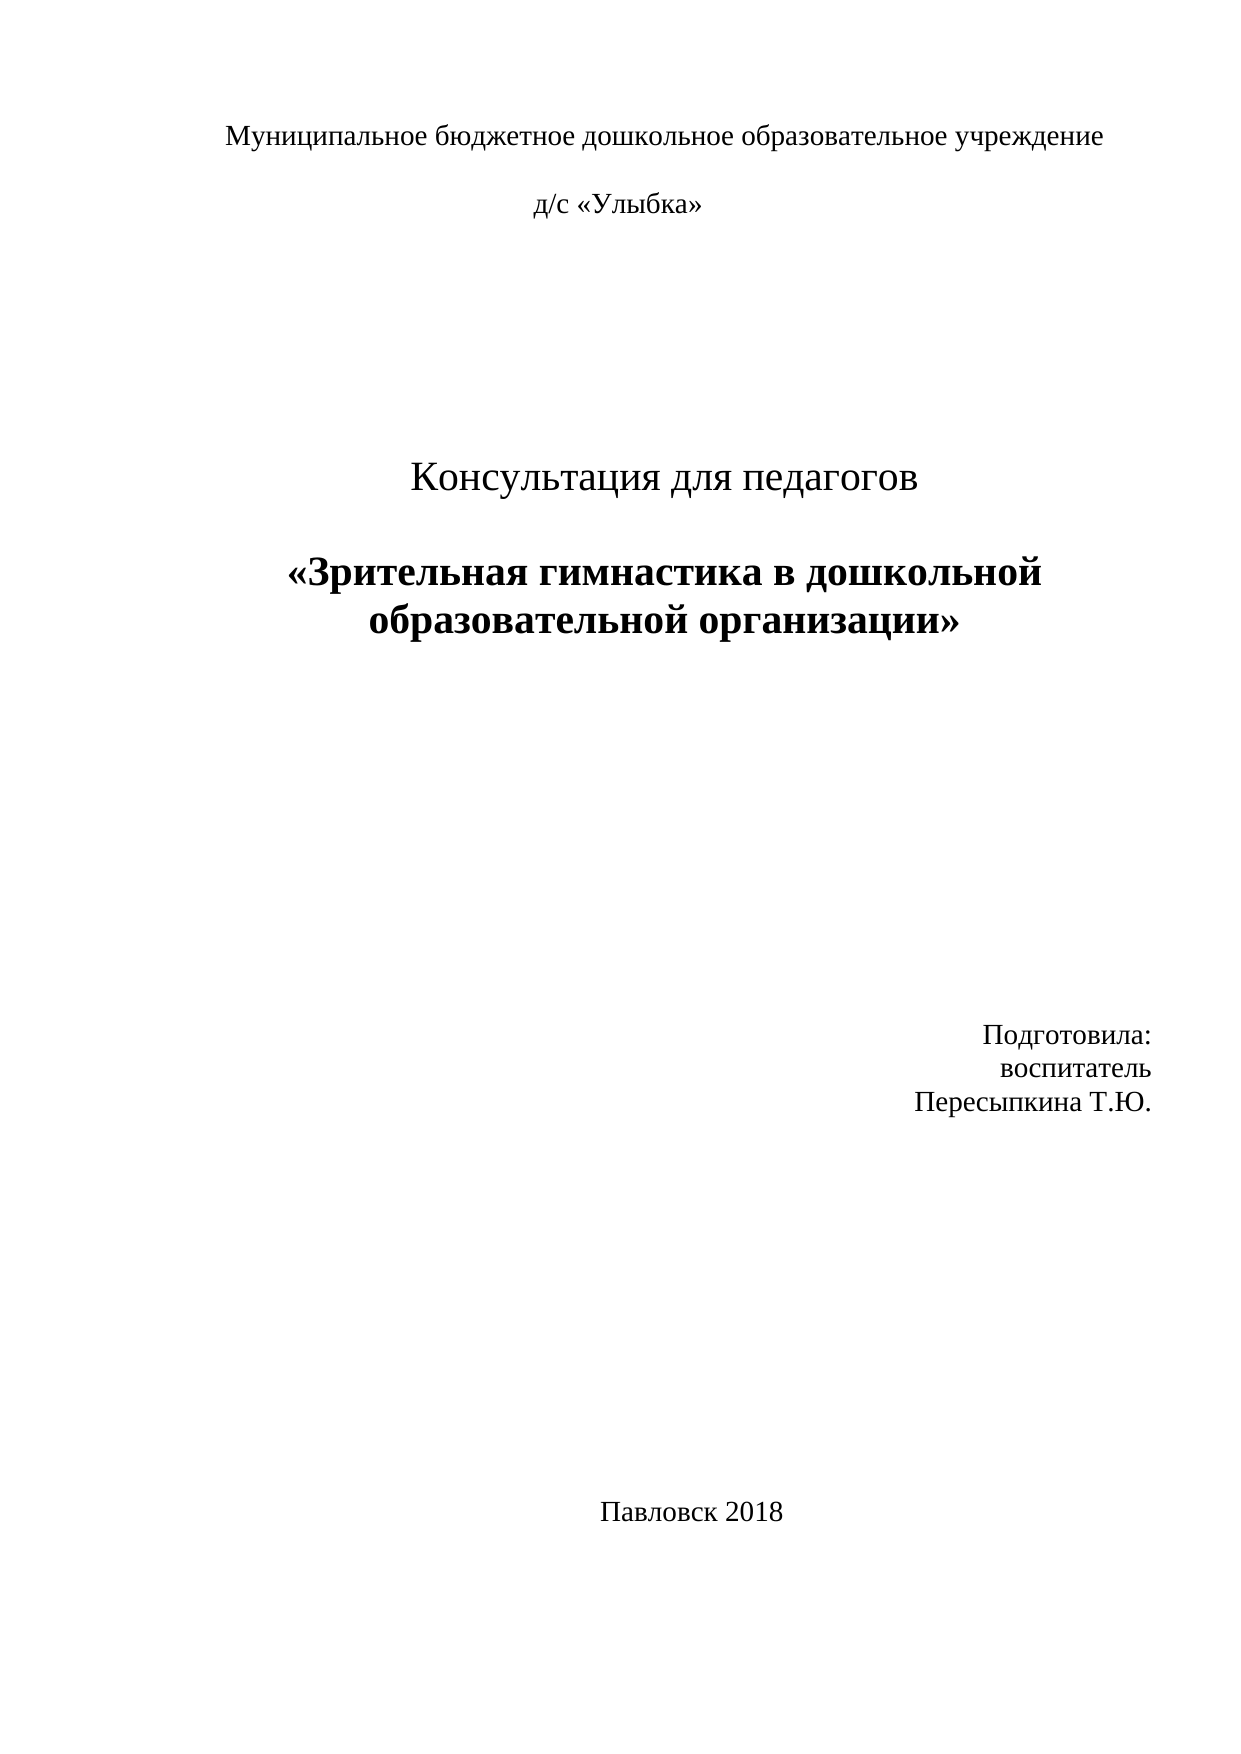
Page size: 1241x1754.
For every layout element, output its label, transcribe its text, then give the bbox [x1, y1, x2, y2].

text Подготовила: [177, 1017, 1152, 1051]
text д/с «Улыбка» [177, 186, 1058, 219]
text «Зрительная гимнастика в дошкольной образовательной организации» [177, 547, 1152, 643]
text Консультация для педагогов [177, 451, 1152, 499]
text Павловск 2018 [251, 1494, 1058, 1527]
text Пересыпкина Т.Ю. [177, 1084, 1152, 1118]
text Муниципальное бюджетное дошкольное образовательное учреждение [177, 118, 1152, 152]
text воспитатель [177, 1051, 1152, 1084]
